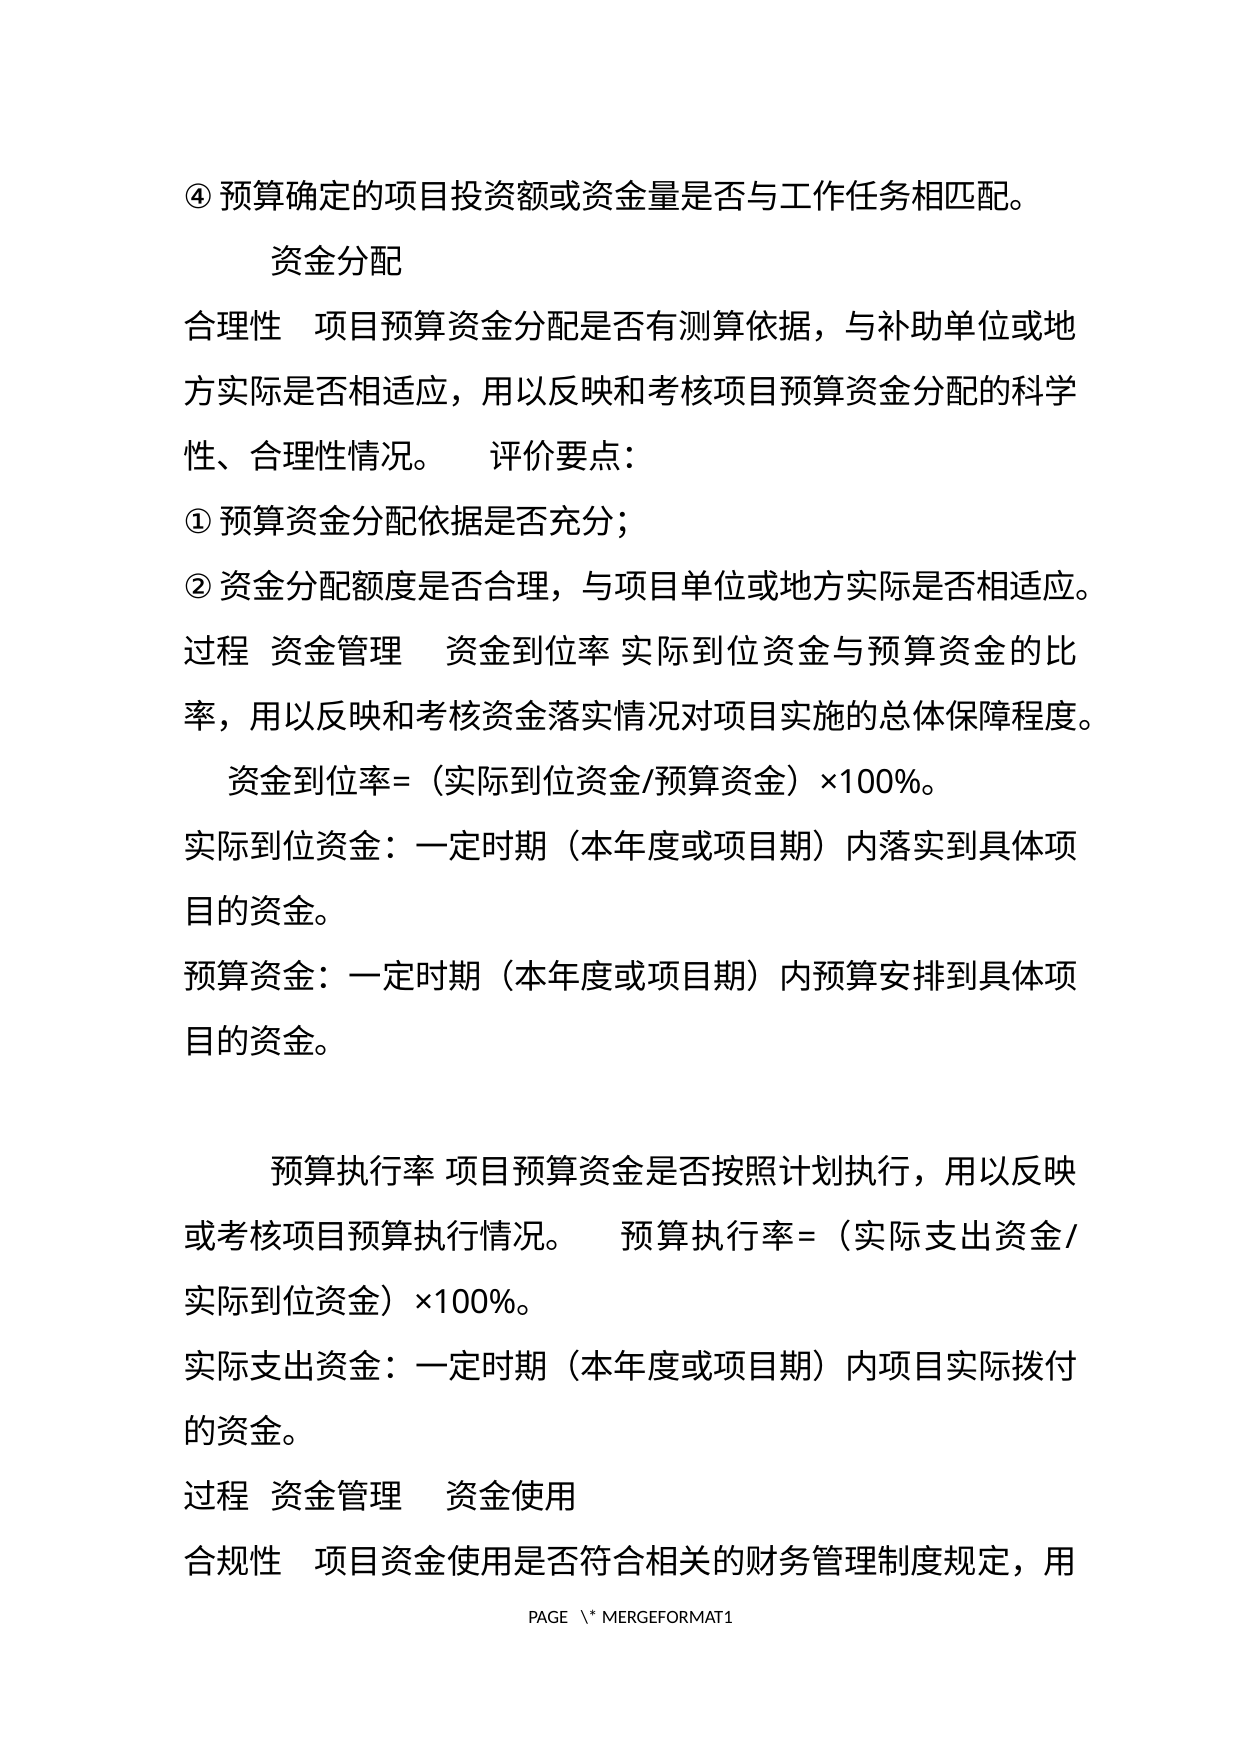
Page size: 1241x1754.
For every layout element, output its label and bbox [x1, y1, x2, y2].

text [183, 162, 1078, 1592]
